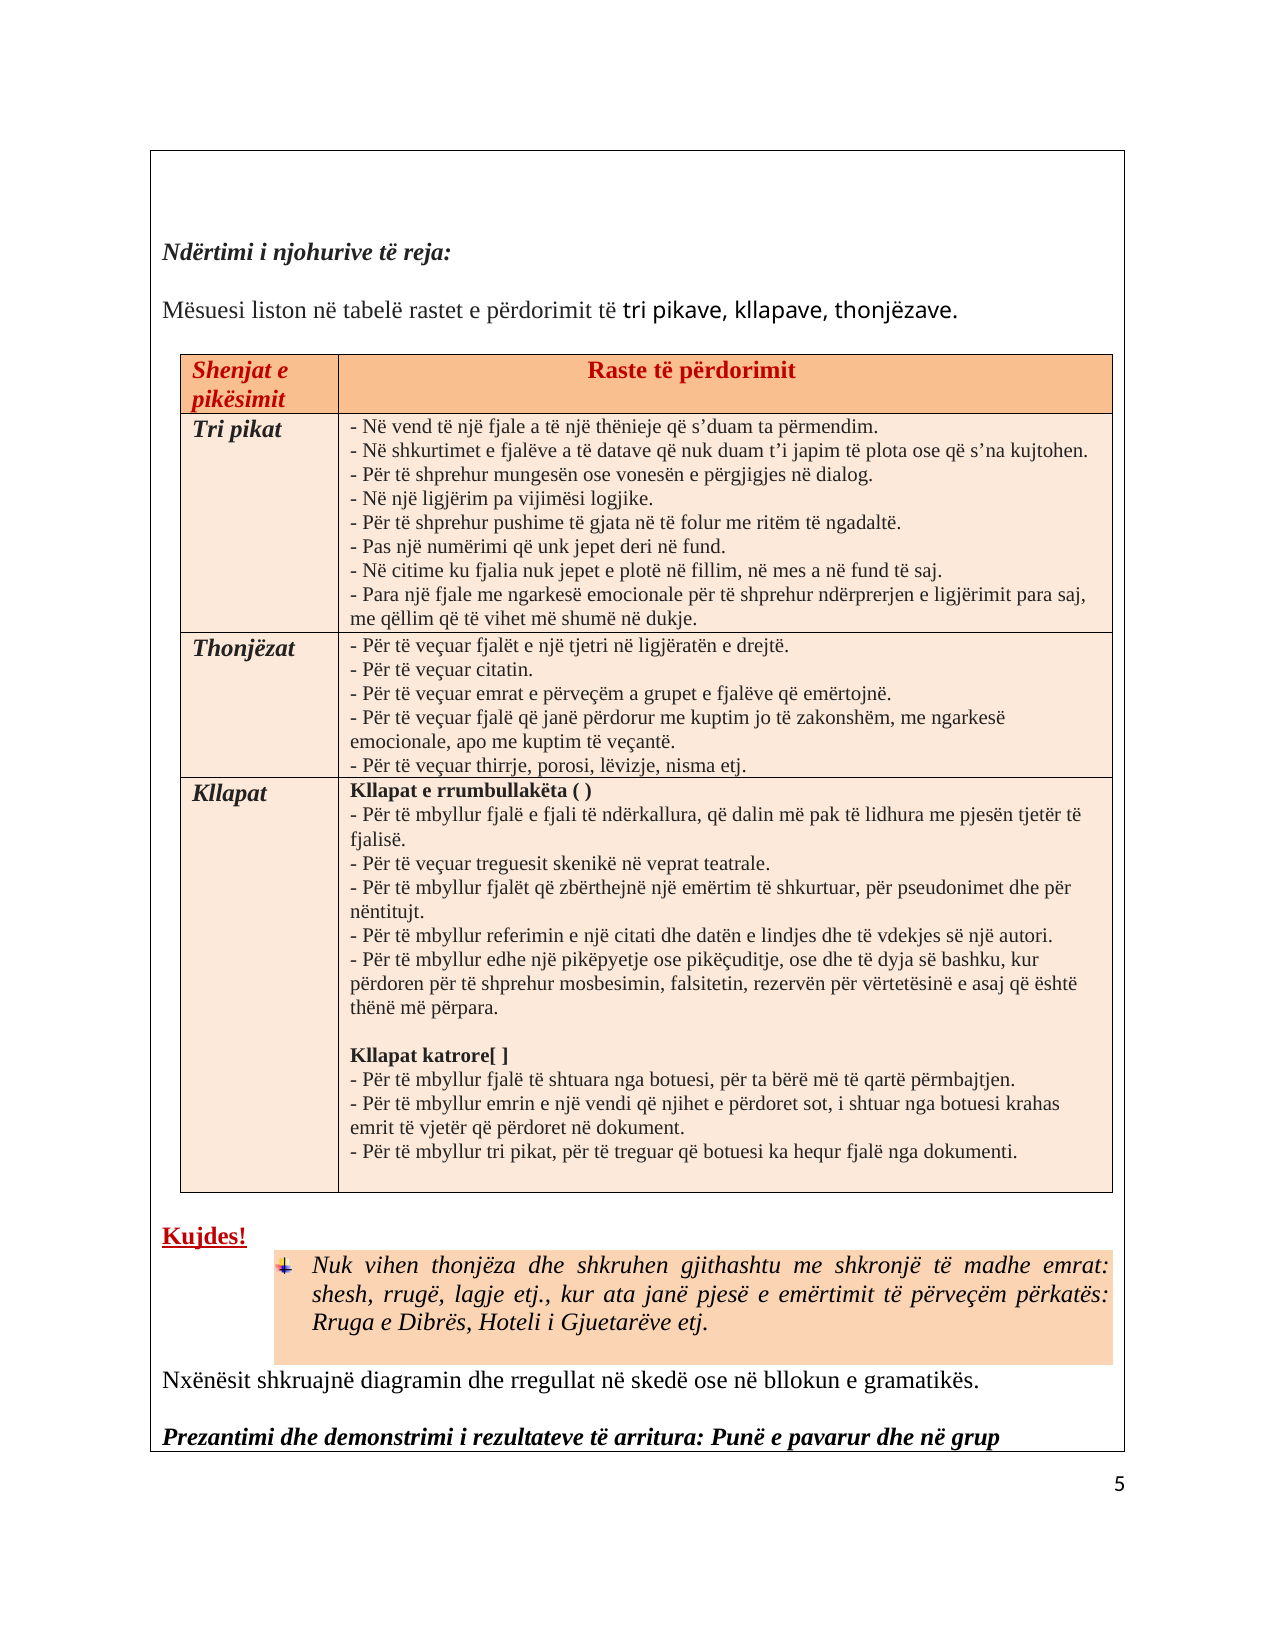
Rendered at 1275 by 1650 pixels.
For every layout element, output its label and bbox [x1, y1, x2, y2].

picture [275, 1256, 292, 1274]
table_cell [151, 151, 1124, 1451]
